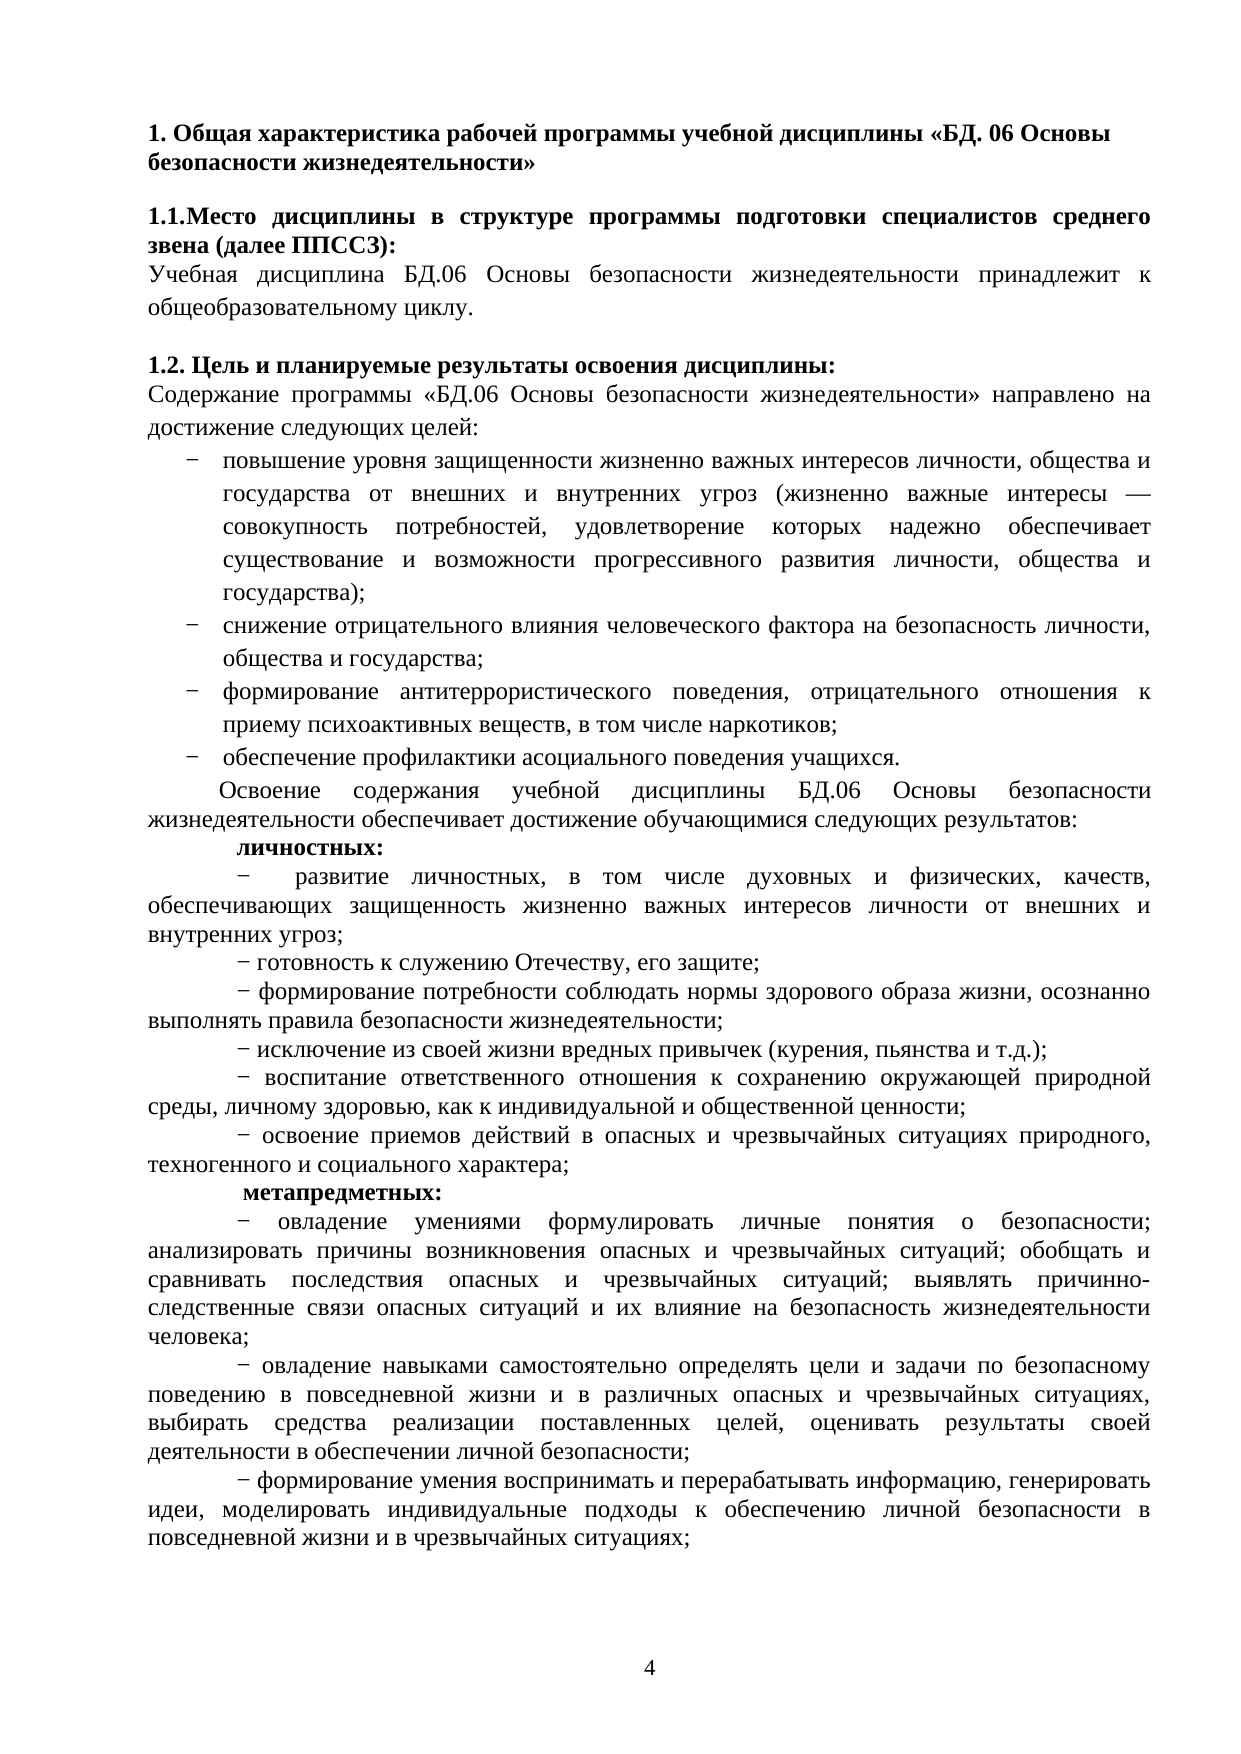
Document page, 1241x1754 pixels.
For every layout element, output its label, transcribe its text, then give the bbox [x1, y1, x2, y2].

text − освоение приемов действий в опасных и чрезвычайных ситуациях природного, техногенного и социального характера; [148, 1120, 1152, 1177]
text − формирование потребности соблюдать нормы здорового образа жизни, осознанно выполнять правила безопасности жизнедеятельности; [148, 976, 1152, 1034]
list обеспечение профилактики асоциального поведения учащихся. [185, 742, 1152, 771]
text − развитие личностных, в том числе духовных и физических, качеств, обеспечивающих защищенность жизненно важных интересов личности от внешних и внутренних угроз; [148, 861, 1152, 947]
text Содержание программы «БД.06 Основы безопасности жизнедеятельности» направлено на достижение следующих целей: [148, 379, 1152, 441]
list снижение отрицательного влияния человеческого фактора на безопасность личности, общества и государства; [185, 610, 1152, 672]
list Место дисциплины в структуре программы подготовки специалистов среднего звена (далее ППССЗ): [148, 201, 1152, 259]
text − овладение умениями формулировать личные понятия о безопасности; анализировать причины возникновения опасных и чрезвычайных ситуаций; обобщать и сравнивать последствия опасных и чрезвычайных ситуаций; выявлять причинно-следственные связи опасных ситуаций и их влияние на безопасность жизнедеятельности человека; [148, 1206, 1152, 1350]
text − формирование умения воспринимать и перерабатывать информацию, генерировать идеи, моделировать индивидуальные подходы к обеспечению личной безопасности в повседневной жизни и в чрезвычайных ситуациях; [148, 1465, 1152, 1551]
text личностных: [148, 832, 1152, 861]
text 1. Общая характеристика рабочей программы учебной дисциплины «БД. 06 Основы безопасности жизнедеятельности» [148, 118, 1152, 176]
text − готовность к служению Отечеству, его защите; [148, 947, 1152, 976]
list формирование антитеррористического поведения, отрицательного отношения к приему психоактивных веществ, в том числе наркотиков; [185, 676, 1152, 738]
text 1.2. Цель и планируемые результаты освоения дисциплины: [148, 350, 1152, 379]
list повышение уровня защищенности жизненно важных интересов личности, общества и государства от внешних и внутренних угроз (жизненно важные интересы — совокупность потребностей, удовлетворение которых надежно обеспечивает существование и возможности прогрессивного развития личности, общества и государства); [185, 445, 1152, 606]
text метапредметных: [148, 1177, 1152, 1206]
text − воспитание ответственного отношения к сохранению окружающей природной среды, личному здоровью, как к индивидуальной и общественной ценности; [148, 1062, 1152, 1120]
text − овладение навыками самостоятельно определять цели и задачи по безопасному поведению в повседневной жизни и в различных опасных и чрезвычайных ситуациях, выбирать средства реализации поставленных целей, оценивать результаты своей деятельности в обеспечении личной безопасности; [148, 1350, 1152, 1465]
text − исключение из своей жизни вредных привычек (курения, пьянства и т.д.); [148, 1034, 1152, 1062]
text Учебная дисциплина БД.06 Основы безопасности жизнедеятельности принадлежит к общеобразовательному циклу. [148, 259, 1152, 321]
text Освоение содержания учебной дисциплины БД.06 Основы безопасности жизнедеятельности обеспечивает достижение обучающимися следующих результатов: [148, 775, 1152, 832]
